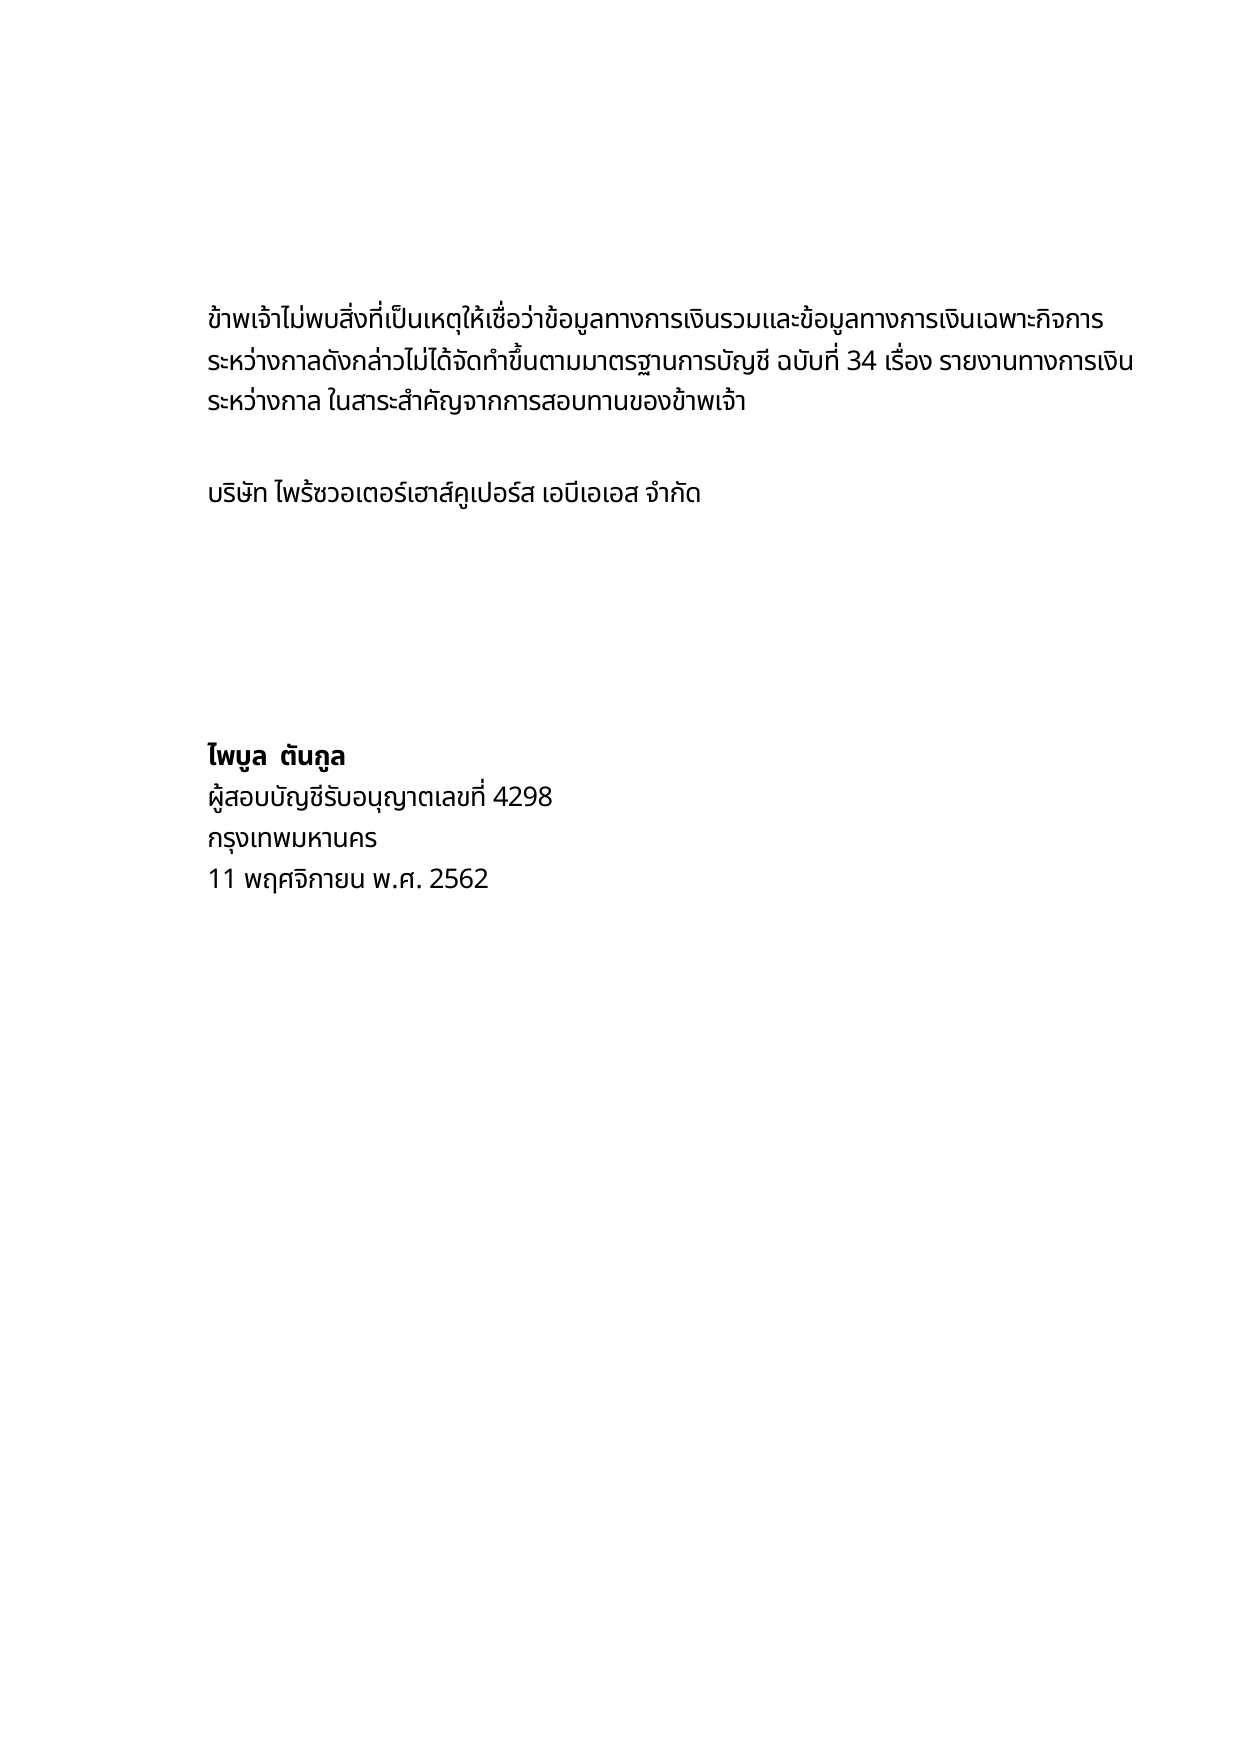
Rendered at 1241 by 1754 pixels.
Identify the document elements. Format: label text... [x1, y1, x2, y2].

text ไพบูล ตันกูล [207, 736, 1165, 777]
text 11 พฤศจิกายน พ.ศ. 2562 [207, 859, 1165, 900]
text ผู้สอบบัญชีรับอนุญาตเลขที่ 4298 [207, 777, 1165, 818]
text บริษัท ไพร้ซวอเตอร์เฮาส์คูเปอร์ส เอบีเอเอส จำกัด [207, 474, 1165, 515]
text กรุงเทพมหานคร [207, 818, 1165, 859]
text ข้าพเจ้าไม่พบสิ่งที่เป็นเหตุให้เชื่อว่าข้อมูลทางการเงินรวมและข้อมูลทางการเงินเฉพาะกิจการระหว่างกาลดังกล่าวไม่ได้จัดทำขึ้นตามมาตรฐานการบัญชี ฉบับที่ 34 เรื่อง รายงานทางการเงินระหว่างกาล ในสาระสำคัญจากการสอบทานของข้าพเจ้า [207, 300, 1165, 423]
